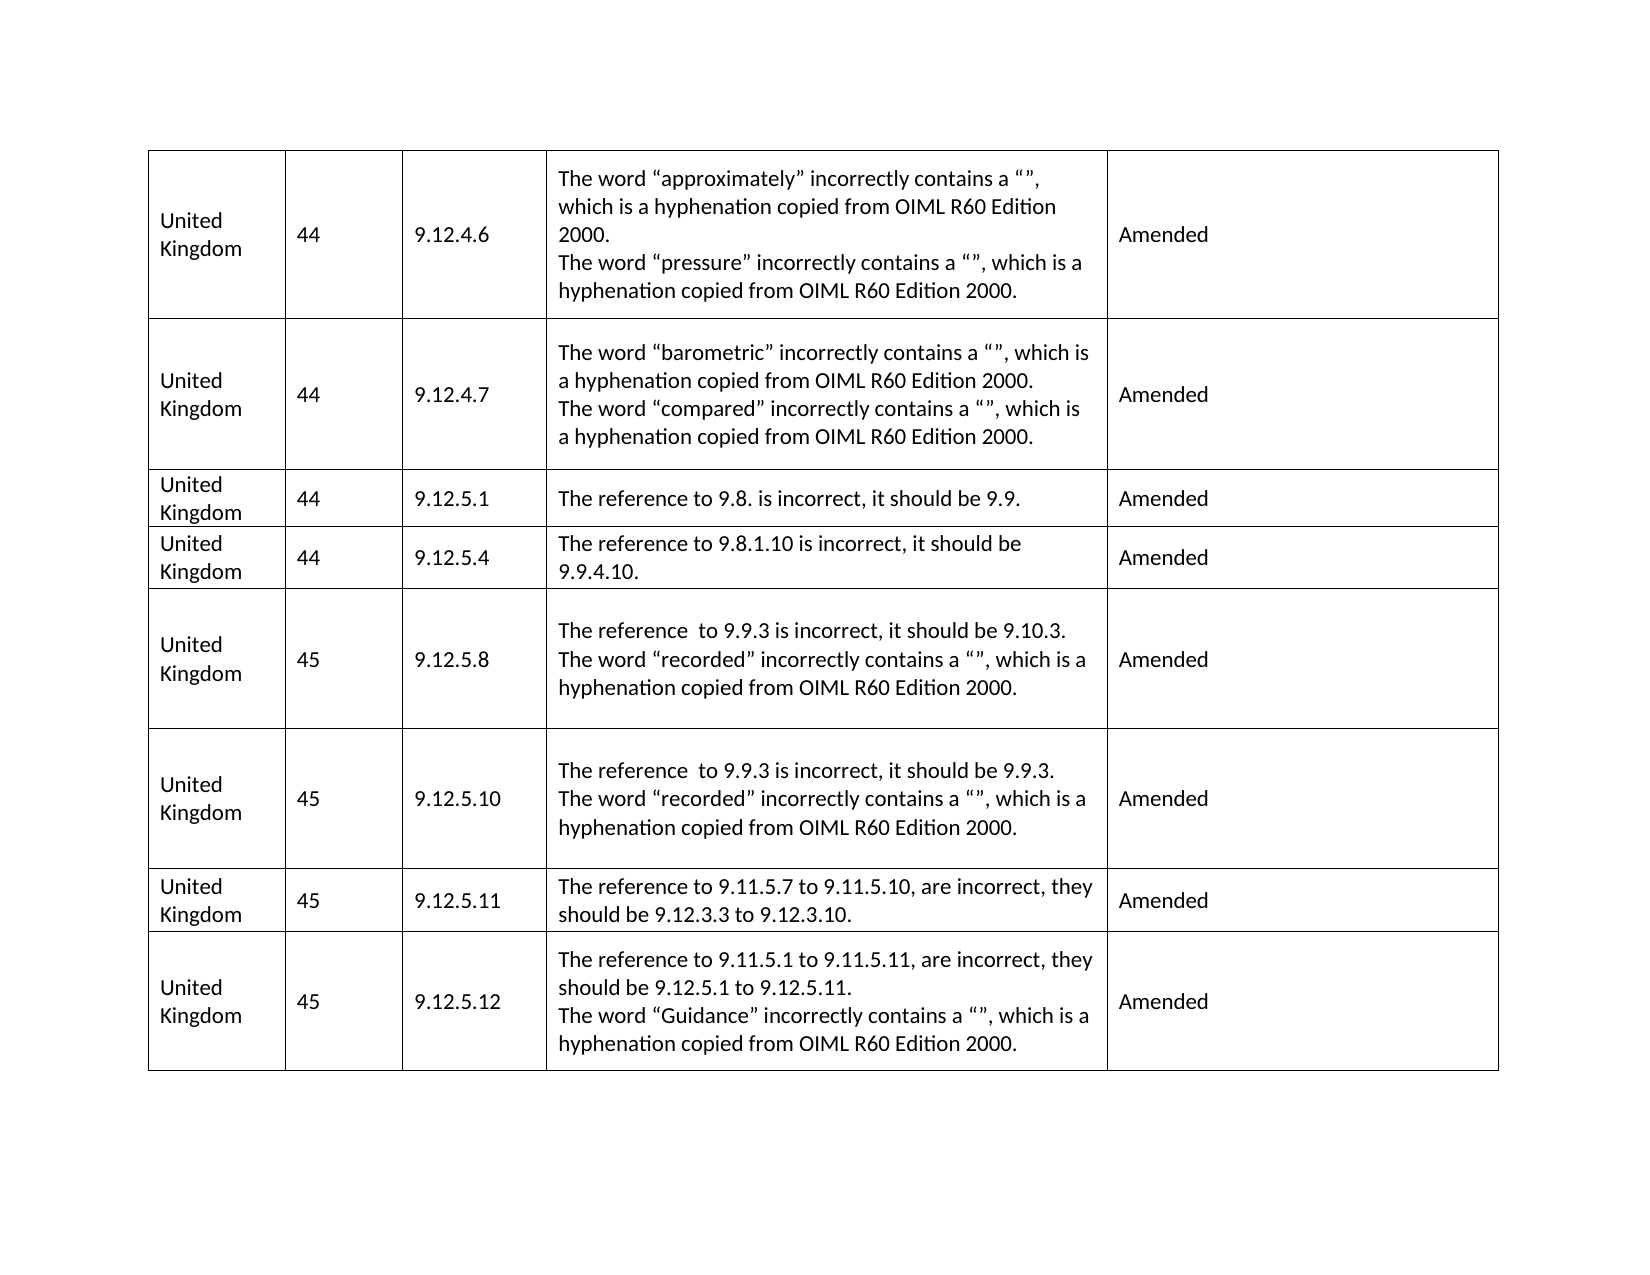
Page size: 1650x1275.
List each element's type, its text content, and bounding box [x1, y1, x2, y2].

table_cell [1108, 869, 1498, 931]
table_cell United Kingdom [149, 589, 285, 728]
table_cell Amended [1108, 470, 1498, 526]
table_cell United Kingdom [149, 151, 285, 318]
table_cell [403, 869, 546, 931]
table_cell United Kingdom [149, 319, 285, 469]
table_cell United Kingdom [149, 527, 285, 588]
table_cell 9.12.5.8 [403, 589, 546, 728]
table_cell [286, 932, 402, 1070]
table_cell The word “barometric” incorrectly contains a “”, which is a hyphenation copied from OIML R60 Edition 2000. The word “compared” incorrectly contains a “”, which is a hyphenation copied from OIML R60 Edition 2000. [547, 319, 1107, 469]
table_cell 9.12.5.4 [403, 527, 546, 588]
table_cell The reference to 9.8. is incorrect, it should be 9.9. [547, 470, 1107, 526]
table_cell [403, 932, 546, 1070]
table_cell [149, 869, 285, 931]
table_cell United Kingdom [149, 729, 285, 868]
table_cell United Kingdom [149, 470, 285, 526]
table_cell 9.12.5.1 [403, 470, 546, 526]
table_cell 44 [286, 527, 402, 588]
table_cell 9.12.4.7 [403, 319, 546, 469]
table_cell 45 [286, 729, 402, 868]
table_cell 45 [286, 589, 402, 728]
table_cell 44 [286, 151, 402, 318]
table_cell The reference to 9.9.3 is incorrect, it should be 9.10.3. The word “recorded” incorrectly contains a “”, which is a hyphenation copied from OIML R60 Edition 2000. [547, 589, 1107, 728]
table_cell Amended [1108, 527, 1498, 588]
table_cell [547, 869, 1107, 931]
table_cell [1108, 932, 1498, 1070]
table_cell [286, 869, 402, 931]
table_cell The reference to 9.8.1.10 is incorrect, it should be 9.9.4.10. [547, 527, 1107, 588]
table_cell Amended [1108, 319, 1498, 469]
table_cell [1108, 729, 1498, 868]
table_cell 9.12.4.6 [403, 151, 546, 318]
table_cell Amended [1108, 151, 1498, 318]
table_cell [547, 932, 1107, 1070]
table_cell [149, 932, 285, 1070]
table_cell 44 [286, 470, 402, 526]
table_cell 9.12.5.10 [403, 729, 546, 868]
table_cell The word “approximately” incorrectly contains a “”, which is a hyphenation copied from OIML R60 Edition 2000. The word “pressure” incorrectly contains a “”, which is a hyphenation copied from OIML R60 Edition 2000. [547, 151, 1107, 318]
table_cell Amended [1108, 589, 1498, 728]
table_cell 44 [286, 319, 402, 469]
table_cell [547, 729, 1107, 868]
